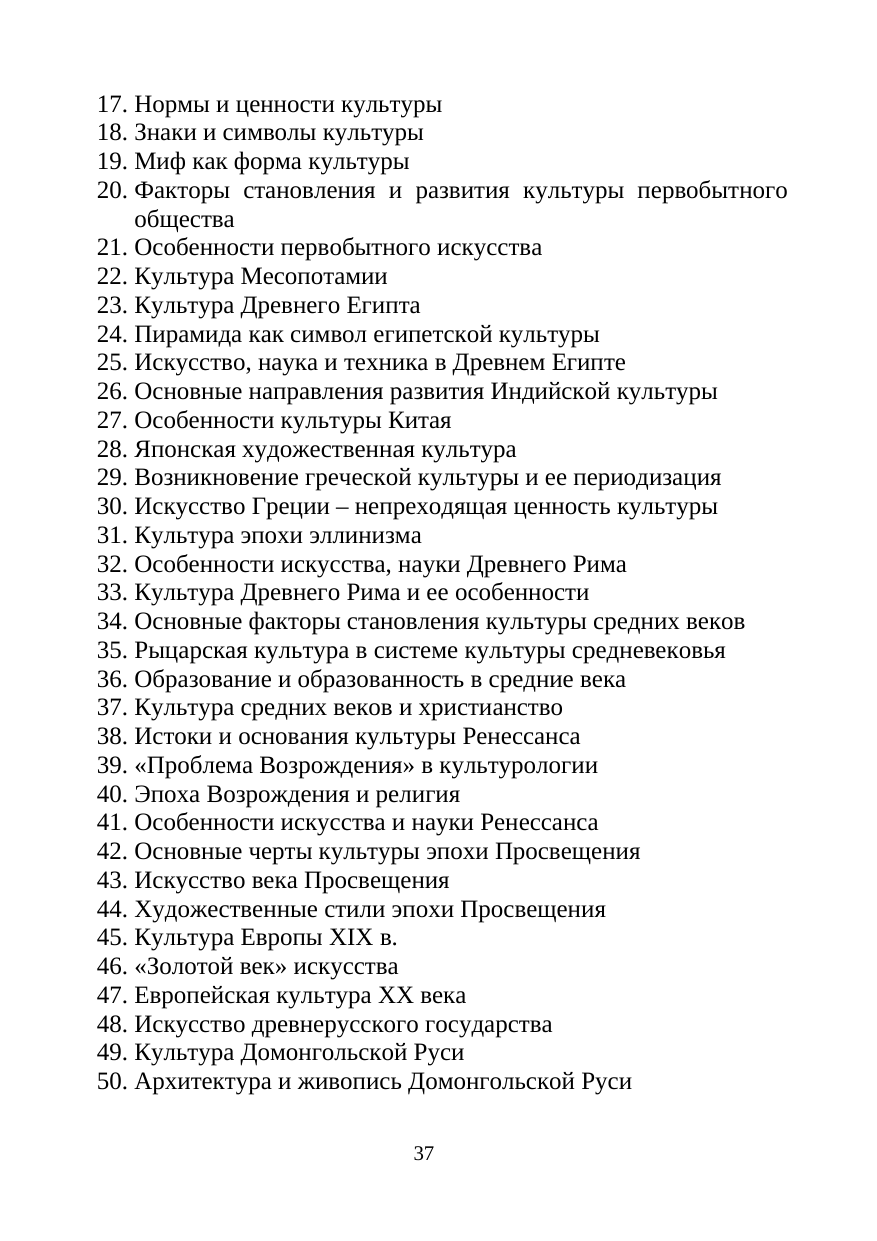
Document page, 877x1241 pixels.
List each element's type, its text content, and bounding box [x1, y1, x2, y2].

list Культура средних веков и христианство [97, 692, 788, 721]
list Пирамида как символ египетской культуры [97, 319, 788, 347]
list Знаки и символы культуры [97, 117, 788, 146]
list «Золотой век» искусства [97, 951, 788, 980]
list Факторы становления и развития культуры первобытного общества [97, 175, 788, 232]
list Миф как форма культуры [97, 146, 788, 175]
list Архитектура и живопись Домонгольской Руси [97, 1066, 788, 1095]
list Нормы и ценности культуры [97, 89, 788, 117]
list Истоки и основания культуры Ренессанса [97, 721, 788, 750]
list Культура Домонгольской Руси [97, 1037, 788, 1066]
list Особенности культуры Китая [97, 405, 788, 434]
list Особенности первобытного искусства [97, 232, 788, 261]
list Основные факторы становления культуры средних веков [97, 606, 788, 635]
list Художественные стили эпохи Просвещения [97, 894, 788, 922]
list Культура Древнего Египта [97, 290, 788, 319]
list Культура Европы XIX в. [97, 922, 788, 951]
list Культура эпохи эллинизма [97, 520, 788, 549]
list Образование и образованность в средние века [97, 664, 788, 692]
list Особенности искусства, науки Древнего Рима [97, 549, 788, 577]
list Рыцарская культура в системе культуры средневековья [97, 635, 788, 664]
list Искусство века Просвещения [97, 865, 788, 894]
list Японская художественная культура [97, 434, 788, 462]
list Европейская культура ХХ века [97, 980, 788, 1009]
list Культура Месопотамии [97, 261, 788, 290]
list Особенности искусства и науки Ренессанса [97, 807, 788, 836]
list «Проблема Возрождения» в культурологии [97, 750, 788, 779]
list Возникновение греческой культуры и ее периодизация [97, 462, 788, 491]
list Искусство, наука и техника в Древнем Египте [97, 347, 788, 376]
list Искусство Греции – непреходящая ценность культуры [97, 491, 788, 520]
list Основные направления развития Индийской культуры [97, 376, 788, 405]
list Культура Древнего Рима и ее особенности [97, 577, 788, 606]
list Эпоха Возрождения и религия [97, 779, 788, 807]
list Искусство древнерусского государства [97, 1009, 788, 1037]
list Основные черты культуры эпохи Просвещения [97, 836, 788, 865]
